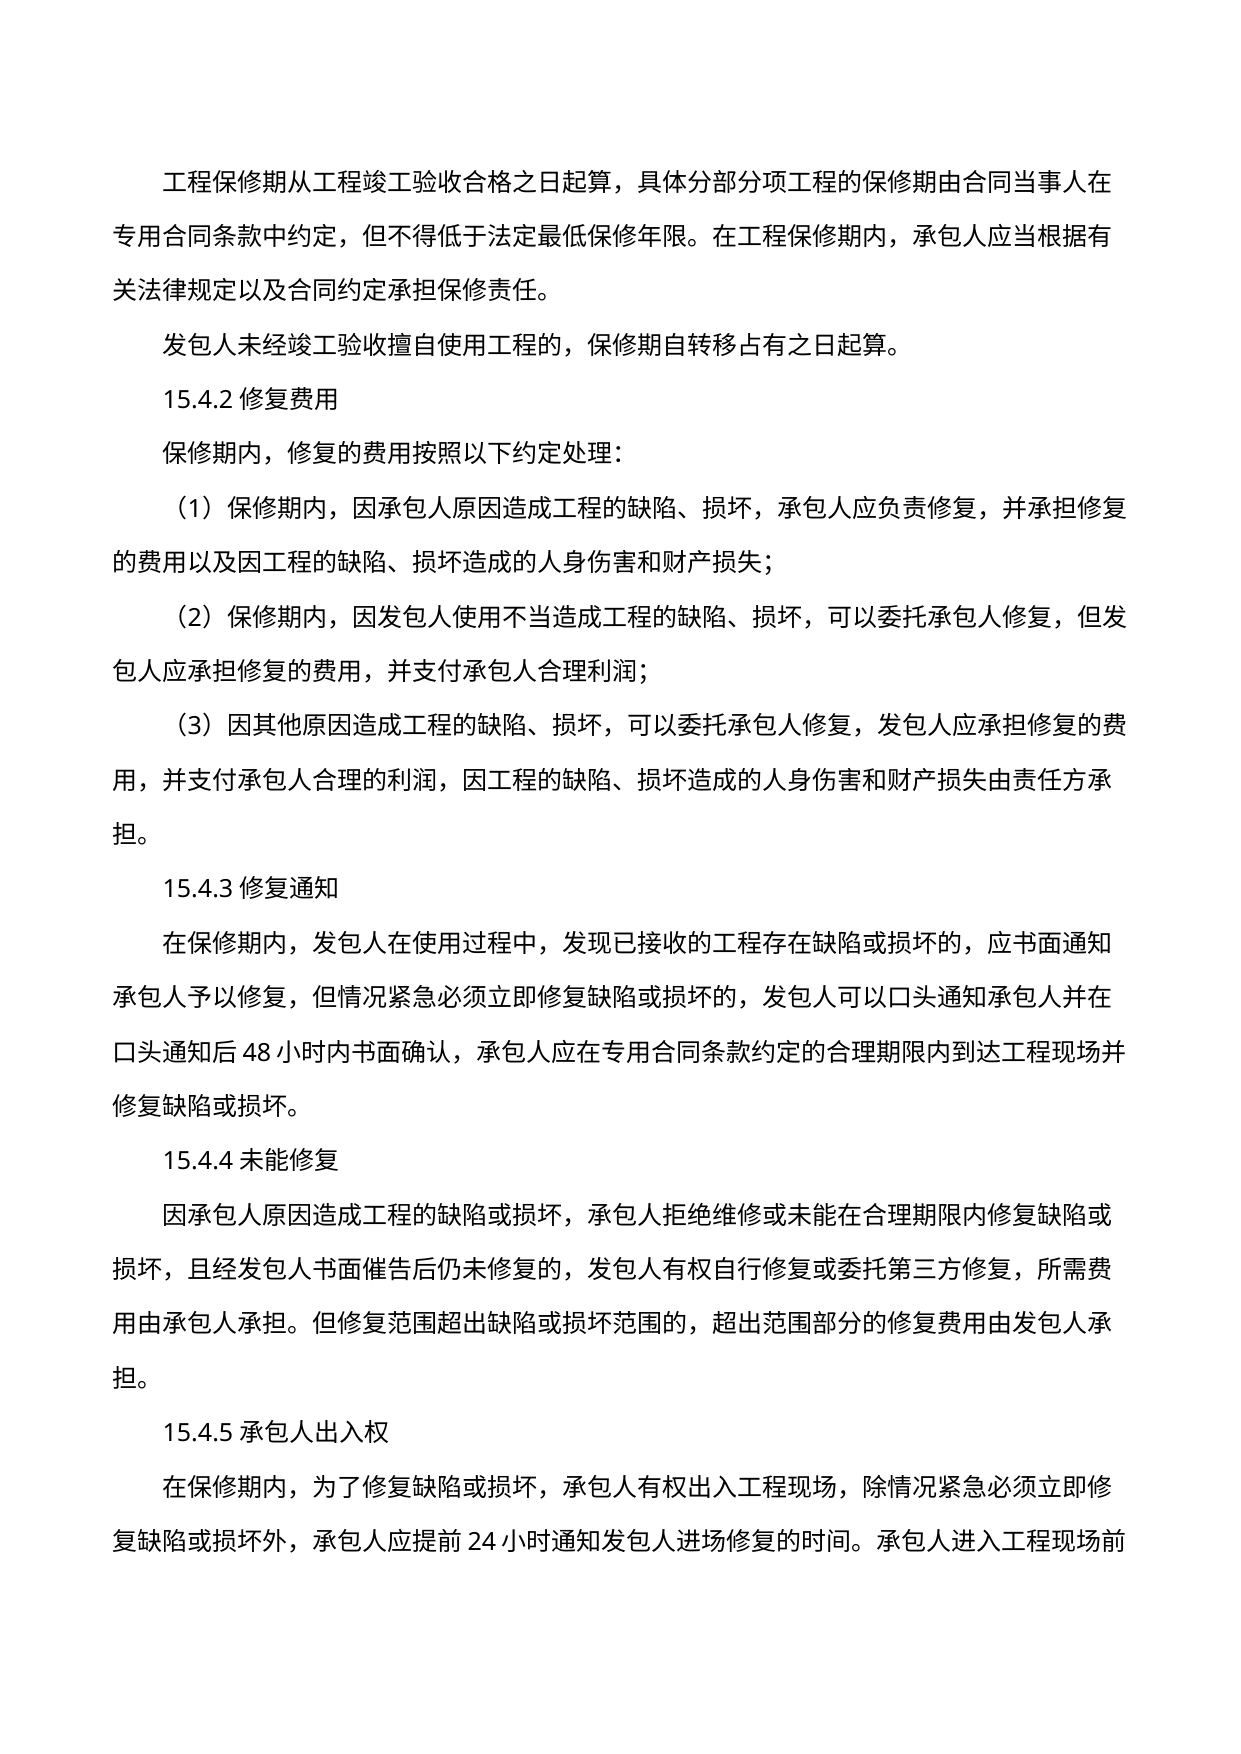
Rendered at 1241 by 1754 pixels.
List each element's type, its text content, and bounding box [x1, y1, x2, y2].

text 工程保修期从工程竣工验收合格之日起算，具体分部分项工程的保修期由合同当事人在专用合同条款中约定，但不得低于法定最低保修年限。在工程保修期内，承包人应当根据有关法律规定以及合同约定承担保修责任。 [112, 162, 1128, 307]
text （2）保修期内，因发包人使用不当造成工程的缺陷、损坏，可以委托承包人修复，但发包人应承担修复的费用，并支付承包人合理利润； [112, 597, 1128, 688]
text （3）因其他原因造成工程的缺陷、损坏，可以委托承包人修复，发包人应承担修复的费用，并支付承包人合理的利润，因工程的缺陷、损坏造成的人身伤害和财产损失由责任方承担。 [112, 706, 1128, 851]
text 15.4.3 修复通知 [112, 869, 1128, 905]
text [112, 1467, 1128, 1558]
text 因承包人原因造成工程的缺陷或损坏，承包人拒绝维修或未能在合理期限内修复缺陷或损坏，且经发包人书面催告后仍未修复的，发包人有权自行修复或委托第三方修复，所需费用由承包人承担。但修复范围超出缺陷或损坏范围的，超出范围部分的修复费用由发包人承担。 [112, 1195, 1128, 1394]
text 保修期内，修复的费用按照以下约定处理： [112, 434, 1128, 470]
text 在保修期内，发包人在使用过程中，发现已接收的工程存在缺陷或损坏的，应书面通知承包人予以修复，但情况紧急必须立即修复缺陷或损坏的，发包人可以口头通知承包人并在口头通知后48小时内书面确认，承包人应在专用合同条款约定的合理期限内到达工程现场并修复缺陷或损坏。 [112, 923, 1128, 1123]
text 15.4.4 未能修复 [112, 1141, 1128, 1177]
text 15.4.5 承包人出入权 [112, 1413, 1128, 1449]
text （1）保修期内，因承包人原因造成工程的缺陷、损坏，承包人应负责修复，并承担修复的费用以及因工程的缺陷、损坏造成的人身伤害和财产损失； [112, 488, 1128, 579]
text 15.4.2 修复费用 [112, 379, 1128, 416]
text 发包人未经竣工验收擅自使用工程的，保修期自转移占有之日起算。 [112, 325, 1128, 361]
